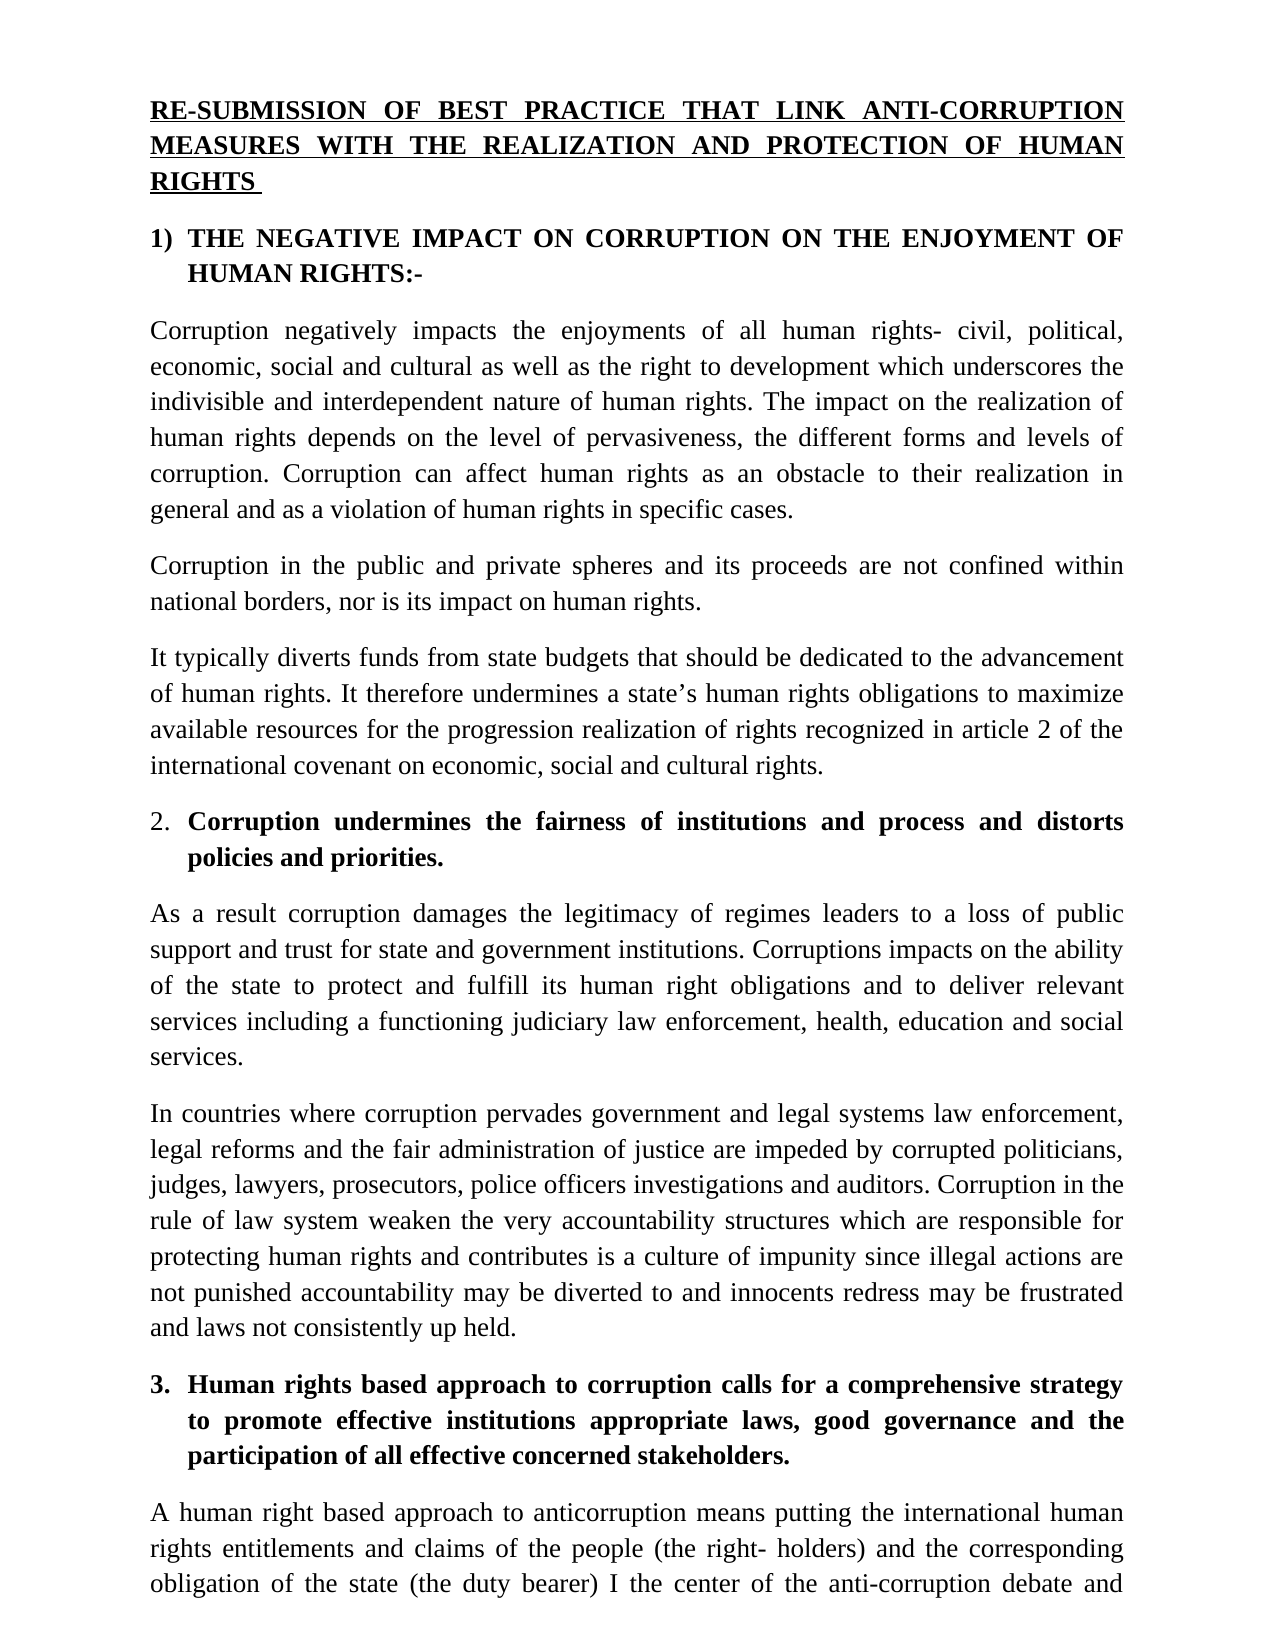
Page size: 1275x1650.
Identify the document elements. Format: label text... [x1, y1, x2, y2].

text It typically diverts funds from state budgets that should be dedicated to the advancement of human rights. It therefore undermines a state’s human rights obligations to maximize available resources for the progression realization of rights recognized in article 2 of the international covenant on economic, social and cultural rights. [150, 642, 1125, 780]
text As a result corruption damages the legitimacy of regimes leaders to a loss of public support and trust for state and government institutions. Corruptions impacts on the ability of the state to protect and fulfill its human right obligations and to deliver relevant services including a functioning judiciary law enforcement, health, education and social services. [150, 898, 1125, 1072]
text In countries where corruption pervades government and legal systems law enforcement, legal reforms and the fair administration of justice are impeded by corrupted politicians, judges, lawyers, prosecutors, police officers investigations and auditors. Corruption in the rule of law system weaken the very accountability structures which are responsible for protecting human rights and contributes is a culture of impunity since illegal actions are not punished accountability may be diverted to and innocents redress may be frustrated and laws not consistently up held. [150, 1097, 1125, 1343]
text RE-SUBMISSION OF BEST PRACTICE THAT LINK ANTI-CORRUPTION MEASURES WITH THE REALIZATION AND PROTECTION OF HUMAN RIGHTS [150, 158, 1125, 196]
text Corruption negatively impacts the enjoyments of all human rights- civil, political, economic, social and cultural as well as the right to development which underscores the indivisible and interdependent nature of human rights. The impact on the realization of human rights depends on the level of pervasiveness, the different forms and levels of corruption. Corruption can affect human rights as an obstacle to their realization in general and as a violation of human rights in specific cases. [150, 314, 1125, 524]
text RE-SUBMISSION OF BEST PRACTICE THAT LINK ANTI-CORRUPTION MEASURES WITH THE REALIZATION AND PROTECTION OF HUMAN RIGHTS [150, 94, 1125, 121]
text RE-SUBMISSION OF BEST PRACTICE THAT LINK ANTI-CORRUPTION MEASURES WITH THE REALIZATION AND PROTECTION OF HUMAN RIGHTS [150, 122, 1125, 157]
list Human rights based approach to corruption calls for a comprehensive strategy to promote effective institutions appropriate laws, good governance and the participation of all effective concerned stakeholders. [150, 1368, 1125, 1471]
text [150, 1496, 1125, 1599]
list THE NEGATIVE IMPACT ON CORRUPTION ON THE ENJOYMENT OF HUMAN RIGHTS:- [150, 222, 1125, 289]
list Corruption undermines the fairness of institutions and process and distorts policies and priorities. [150, 805, 1125, 872]
text Corruption in the public and private spheres and its proceeds are not confined within national borders, nor is its impact on human rights. [150, 549, 1125, 616]
